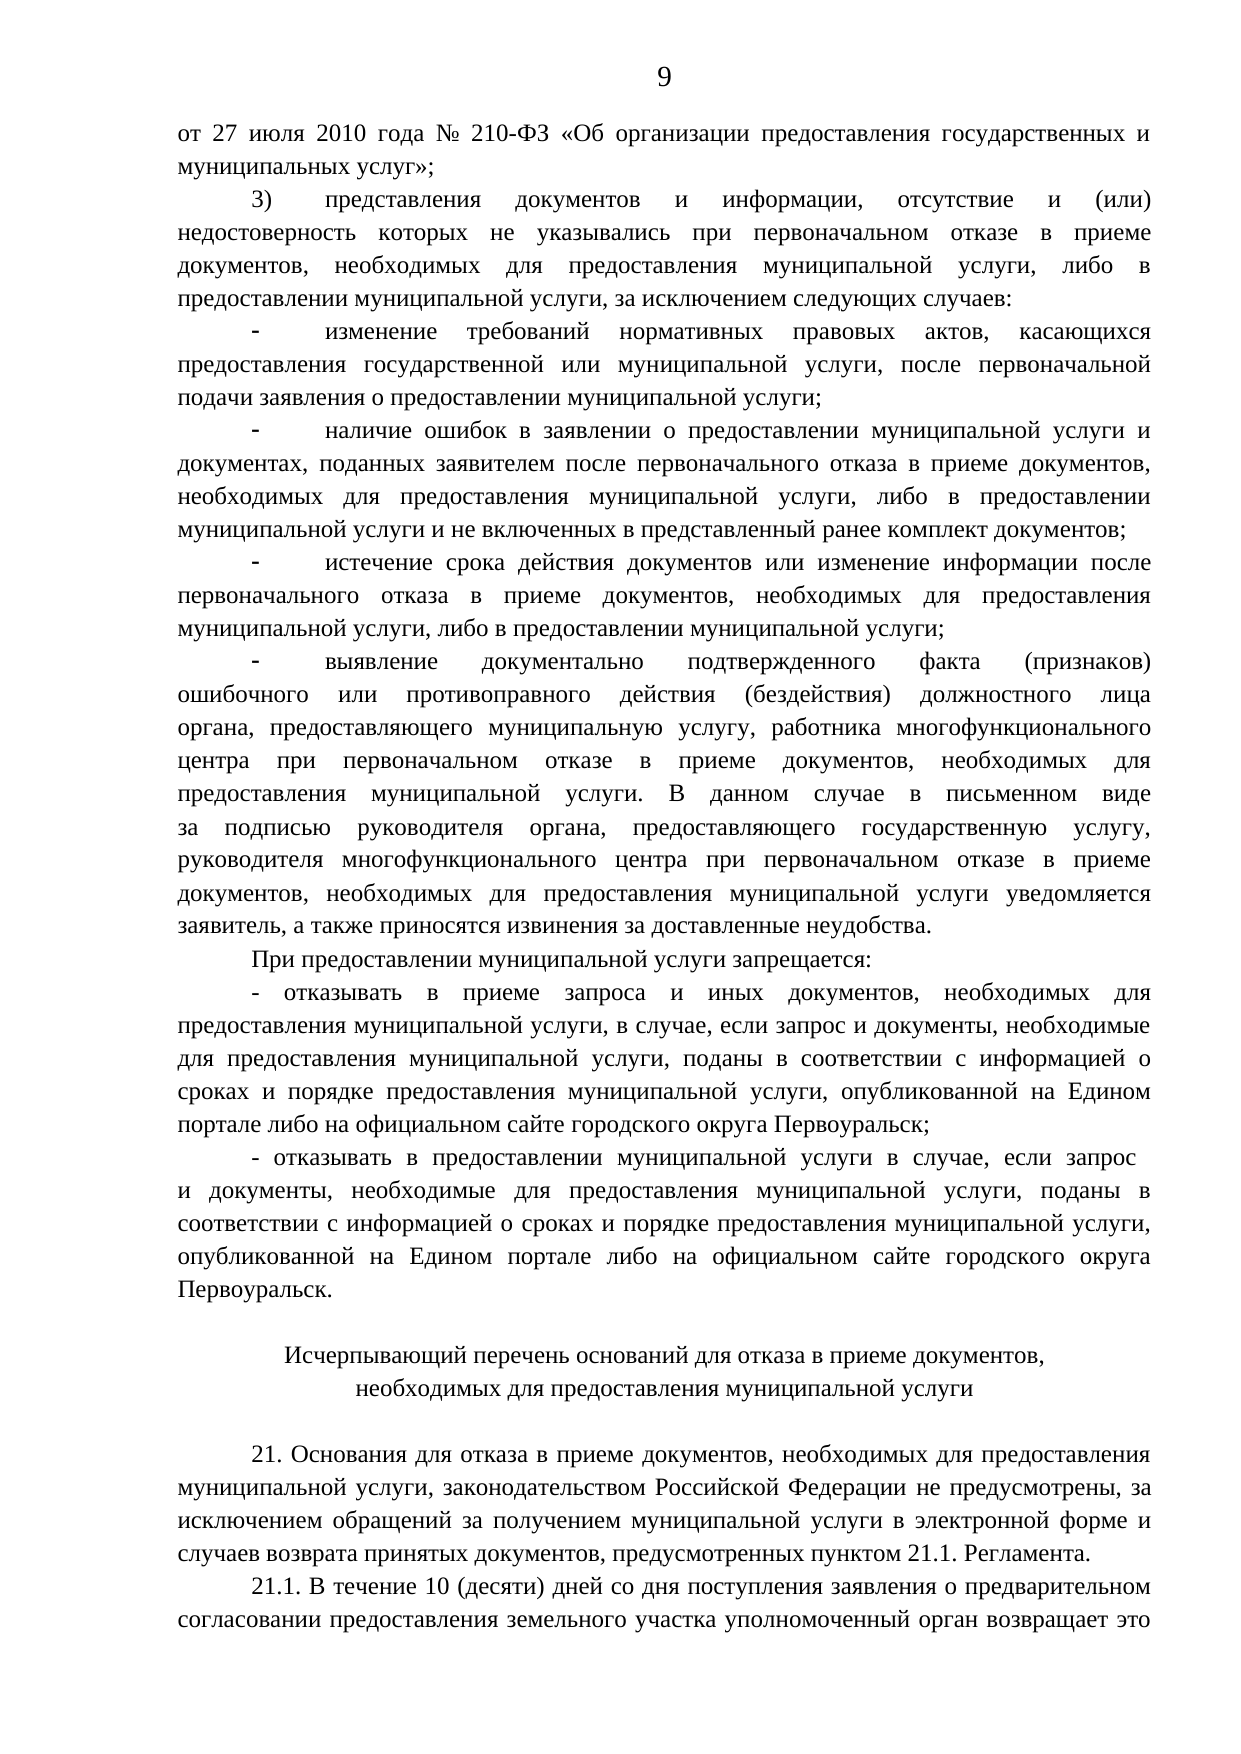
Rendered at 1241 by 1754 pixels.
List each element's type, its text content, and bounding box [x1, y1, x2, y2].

text необходимых для предоставления муниципальной услуги [177, 1373, 1152, 1402]
list изменение требований нормативных правовых актов, касающихся предоставления государственной или муниципальной услуги, после первоначальной подачи заявления о предоставлении муниципальной услуги; [177, 316, 1152, 411]
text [177, 1571, 1152, 1633]
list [177, 118, 1152, 180]
text 21. Основания для отказа в приеме документов, необходимых для предоставления муниципальной услуги, законодательством Российской Федерации не предусмотрены, за исключением обращений за получением муниципальной услуги в электронной форме и случаев возврата принятых документов, предусмотренных пунктом 21.1. Регламента. [177, 1439, 1152, 1567]
list наличие ошибок в заявлении о предоставлении муниципальной услуги и документах, поданных заявителем после первоначального отказа в приеме документов, необходимых для предоставления муниципальной услуги, либо в предоставлении муниципальной услуги и не включенных в представленный ранее комплект документов; [177, 415, 1152, 543]
list истечение срока действия документов или изменение информации после первоначального отказа в приеме документов, необходимых для предоставления муниципальной услуги, либо в предоставлении муниципальной услуги; [177, 547, 1152, 642]
text - отказывать в приеме запроса и иных документов, необходимых для предоставления муниципальной услуги, в случае, если запрос и документы, необходимые для предоставления муниципальной услуги, поданы в соответствии с информацией о сроках и порядке предоставления муниципальной услуги, опубликованной на Едином портале либо на официальном сайте городского округа Первоуральск; [177, 977, 1152, 1137]
list выявление документально подтвержденного факта (признаков) ошибочного или противоправного действия (бездействия) должностного лица органа, предоставляющего муниципальную услугу, работника многофункционального центра при первоначальном отказе в приеме документов, необходимых для предоставления муниципальной услуги. В данном случае в письменном виде за подписью руководителя органа, предоставляющего государственную услугу, руководителя многофункционального центра при первоначальном отказе в приеме документов, необходимых для предоставления муниципальной услуги уведомляется заявитель, а также приносятся извинения за доставленные неудобства. [177, 646, 1152, 939]
list представления документов и информации, отсутствие и (или) недостоверность которых не указывались при первоначальном отказе в приеме документов, необходимых для предоставления муниципальной услуги, либо в предоставлении муниципальной услуги, за исключением следующих случаев: [177, 184, 1152, 312]
text - отказывать в предоставлении муниципальной услуги в случае, если запрос и документы, необходимые для предоставления муниципальной услуги, поданы в соответствии с информацией о сроках и порядке предоставления муниципальной услуги, опубликованной на Едином портале либо на официальном сайте городского округа Первоуральск. [177, 1142, 1152, 1303]
text Исчерпывающий перечень оснований для отказа в приеме документов, [177, 1340, 1152, 1369]
text При предоставлении муниципальной услуги запрещается: [177, 944, 1152, 972]
